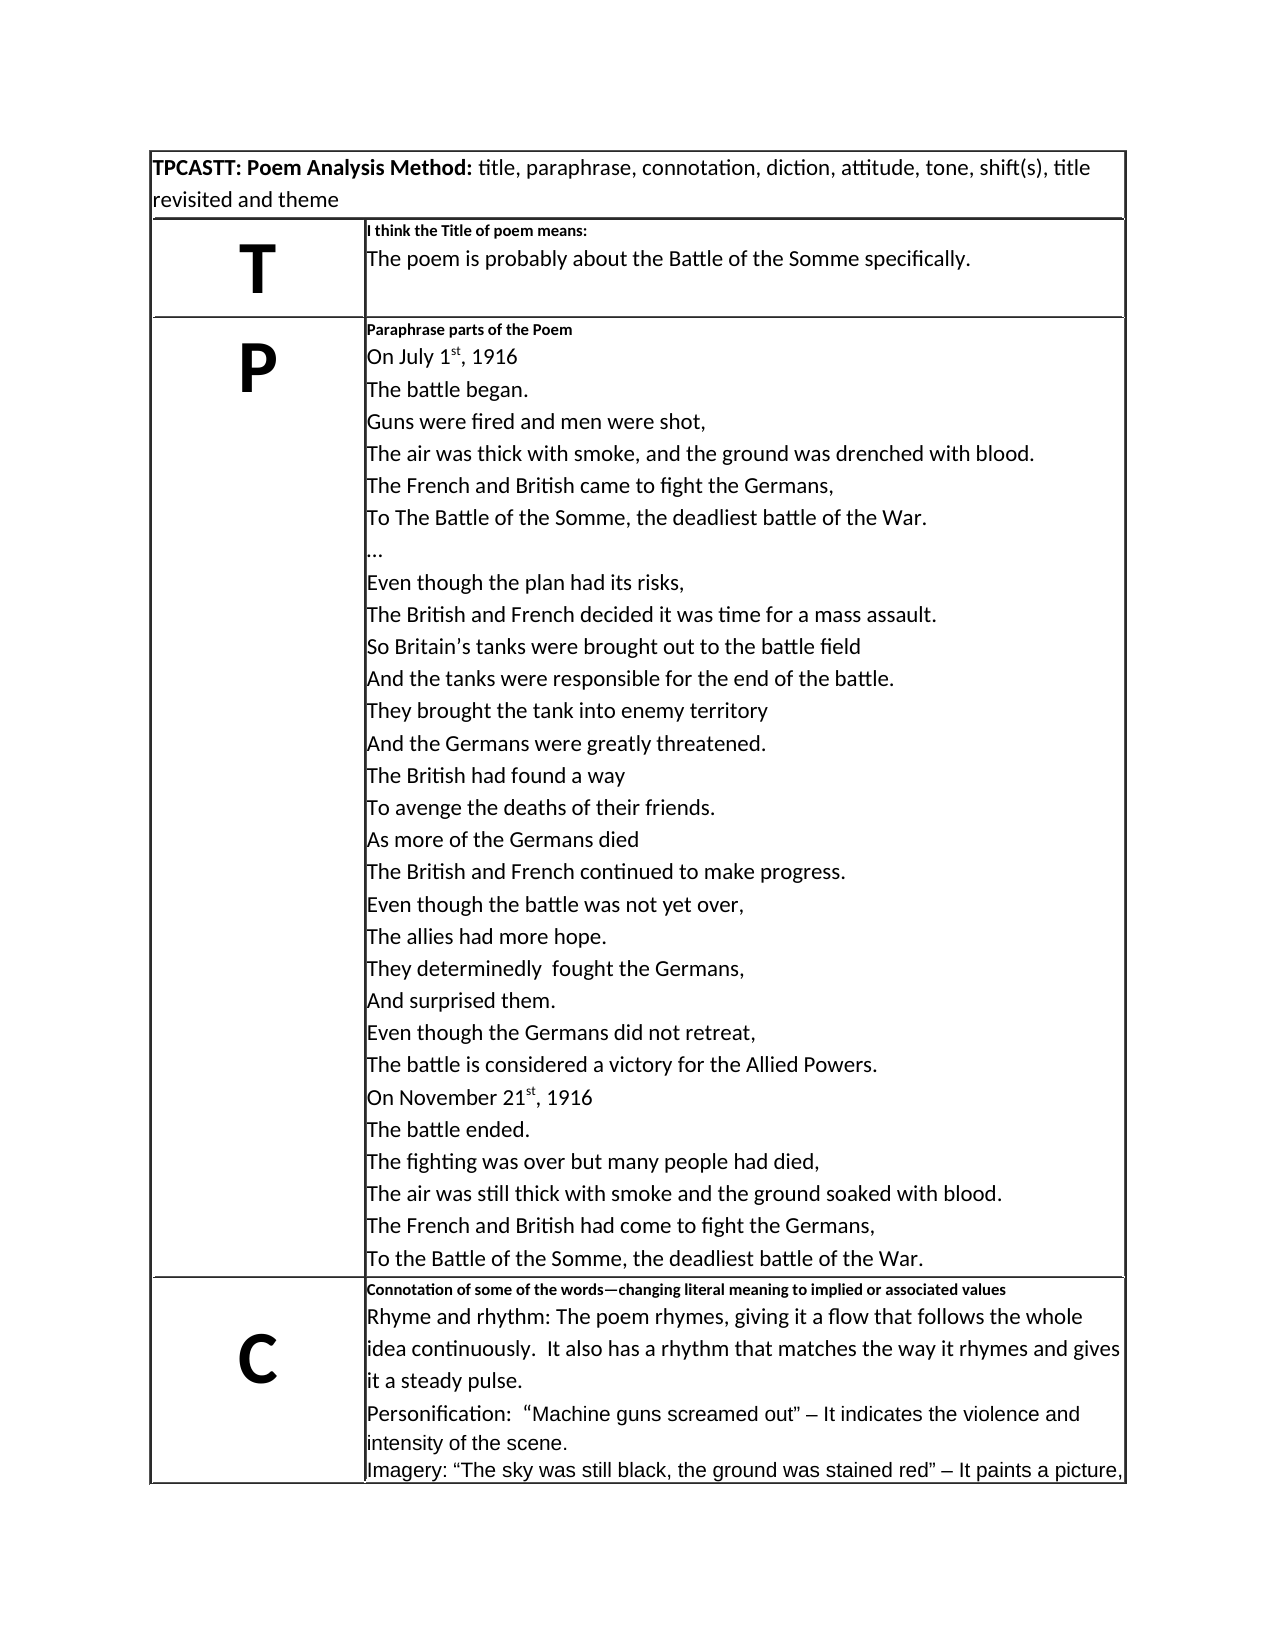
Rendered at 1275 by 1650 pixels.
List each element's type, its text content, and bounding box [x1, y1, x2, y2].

table_cell P [152, 316, 363, 1276]
table_cell I think the Title of poem means: The poem is probably about the Battle of the Somme specifically. [367, 220, 1124, 316]
table_header TPCASTT: Poem Analysis Method: title, paraphrase, connotation, diction, attitude, tone, shift(s), title revisited and theme [153, 153, 1124, 217]
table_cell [365, 1276, 1125, 1482]
table_cell Paraphrase parts of the Poem On July 1st, 1916 The battle began. Guns were fired and men were shot, The air was thick with smoke, and the ground was drenched with blood. The French and British came to fight the Germans, To The Battle of the Somme, the deadliest battle of the War. … Even though the plan had its risks, The British and French decided it was time for a mass assault. So Britain’s tanks were brought out to the battle field And the tanks were responsible for the end of the battle. They brought the tank into enemy territory And the Germans were greatly threatened. The British had found a way To avenge the deaths of their friends. As more of the Germans died The British and French continued to make progress. Even though the battle was not yet over, The allies had more hope. They determinedly fought the Germans, And surprised them. Even though the Germans did not retreat, The battle is considered a victory for the Allied Powers. On November 21st, 1916 The battle ended. The fighting was over but many people had died, The air was still thick with smoke and the ground soaked with blood. The French and British had come to fight the Germans, To the Battle of the Somme, the deadliest battle of the War. [367, 316, 1125, 1276]
table_cell T [153, 220, 363, 316]
table_cell C [152, 1276, 365, 1482]
